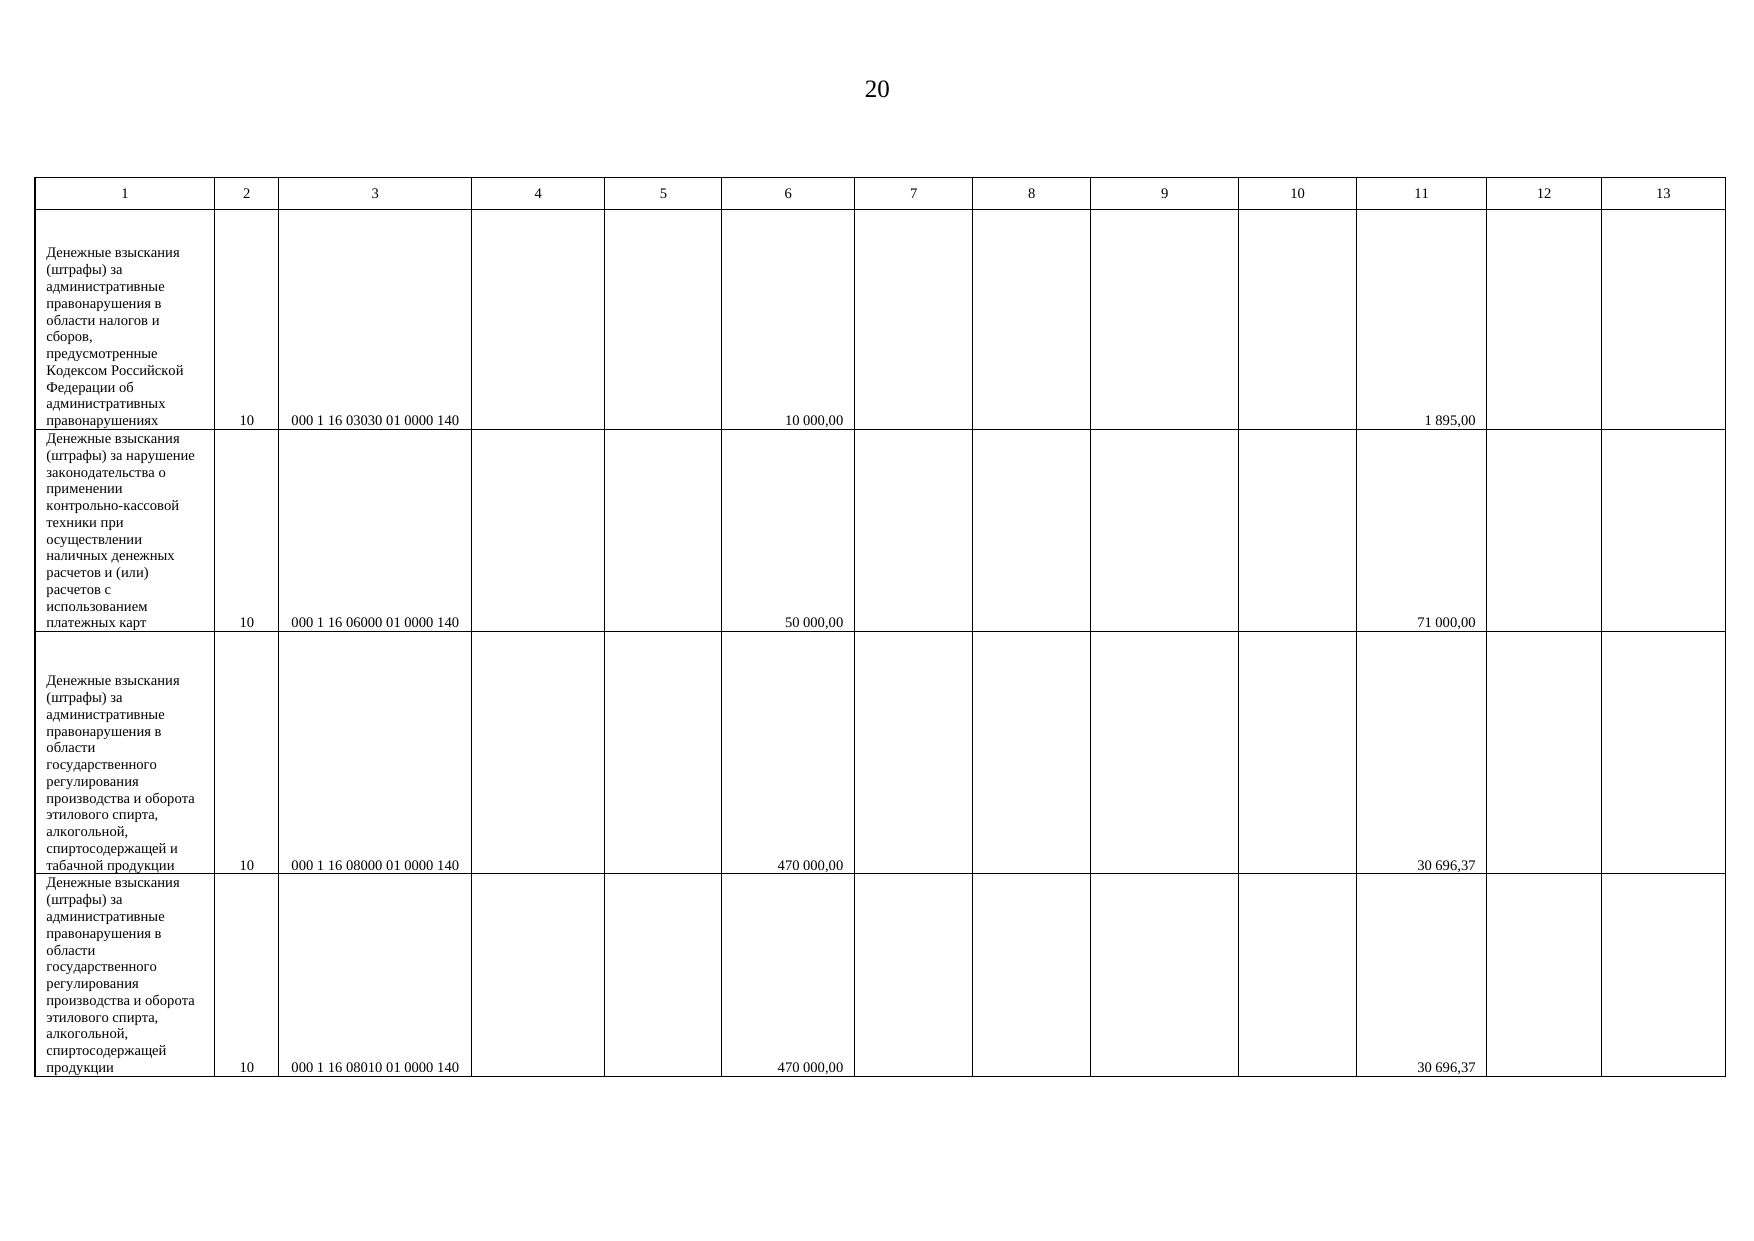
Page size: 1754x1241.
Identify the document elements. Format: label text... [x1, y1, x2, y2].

table_cell 10 [215, 210, 278, 429]
table_cell 000 1 16 03030 01 0000 140 [279, 210, 471, 429]
table_header 1 [36, 178, 214, 208]
table_cell 470 000,00 [722, 632, 854, 873]
table_cell 470 000,00 [722, 874, 854, 1076]
table_cell Денежные взыскания (штрафы) за административные правонарушения в области налогов и сборов, предусмотренные Кодексом Российской Федерации об административных правонарушениях [36, 210, 214, 429]
table_cell [605, 430, 721, 631]
table_header 13 [1602, 178, 1725, 208]
table_cell [855, 874, 972, 1076]
table_cell [605, 210, 721, 429]
table_cell [1091, 632, 1238, 873]
table_cell [1602, 874, 1725, 1076]
table_cell [855, 210, 972, 429]
table_cell Денежные взыскания (штрафы) за нарушение законодательства о применении контрольно-кассовой техники при осуществлении наличных денежных расчетов и (или) расчетов с использованием платежных карт [36, 430, 214, 631]
table_cell [472, 874, 604, 1076]
table_cell [973, 210, 1090, 429]
table_cell [1602, 210, 1725, 429]
table_cell [1239, 632, 1356, 873]
table_header 6 [722, 178, 854, 208]
table_cell [1091, 210, 1238, 429]
table_cell 71 000,00 [1357, 430, 1486, 631]
table_header 10 [1239, 178, 1356, 208]
table_header 11 [1357, 178, 1486, 208]
table_header 7 [855, 178, 972, 208]
table_cell [1487, 210, 1601, 429]
table_cell 30 696,37 [1357, 632, 1486, 873]
table_header 8 [973, 178, 1090, 208]
table_header 9 [1091, 178, 1238, 208]
table_cell [855, 430, 972, 631]
table_cell [973, 874, 1090, 1076]
table_header 4 [472, 178, 604, 208]
table_header 3 [279, 178, 471, 208]
table_cell [1239, 430, 1356, 631]
table_cell 000 1 16 06000 01 0000 140 [279, 430, 471, 631]
table_cell Денежные взыскания (штрафы) за административные правонарушения в области государственного регулирования производства и оборота этилового спирта, алкогольной, спиртосодержащей и табачной продукции [36, 632, 214, 873]
table_header 12 [1487, 178, 1601, 208]
table_cell [472, 430, 604, 631]
table_cell [973, 430, 1090, 631]
table_cell [1487, 430, 1601, 631]
table_cell [1602, 430, 1725, 631]
table_cell [855, 632, 972, 873]
table_cell [1239, 210, 1356, 429]
table_cell [1091, 874, 1238, 1076]
table_cell 50 000,00 [722, 430, 854, 631]
table_cell 10 [215, 874, 278, 1076]
table_cell [472, 632, 604, 873]
table_cell 1 895,00 [1357, 210, 1486, 429]
table_cell [605, 874, 721, 1076]
table_cell Денежные взыскания (штрафы) за административные правонарушения в области государственного регулирования производства и оборота этилового спирта, алкогольной, спиртосодержащей продукции [36, 874, 214, 1076]
table_cell [472, 210, 604, 429]
table_cell [973, 632, 1090, 873]
table_cell 30 696,37 [1357, 874, 1486, 1076]
table_cell [1487, 874, 1601, 1076]
table_cell 000 1 16 08010 01 0000 140 [279, 874, 471, 1076]
table_cell [1091, 430, 1238, 631]
table_header 2 [215, 178, 278, 208]
table_cell 000 1 16 08000 01 0000 140 [279, 632, 471, 873]
table_cell [1602, 632, 1725, 873]
table_cell 10 [215, 632, 278, 873]
table_header 5 [605, 178, 721, 208]
table_cell 10 000,00 [722, 210, 854, 429]
table_cell [605, 632, 721, 873]
table_cell [1239, 874, 1356, 1076]
table_cell [1487, 632, 1601, 873]
table_cell 10 [215, 430, 278, 631]
